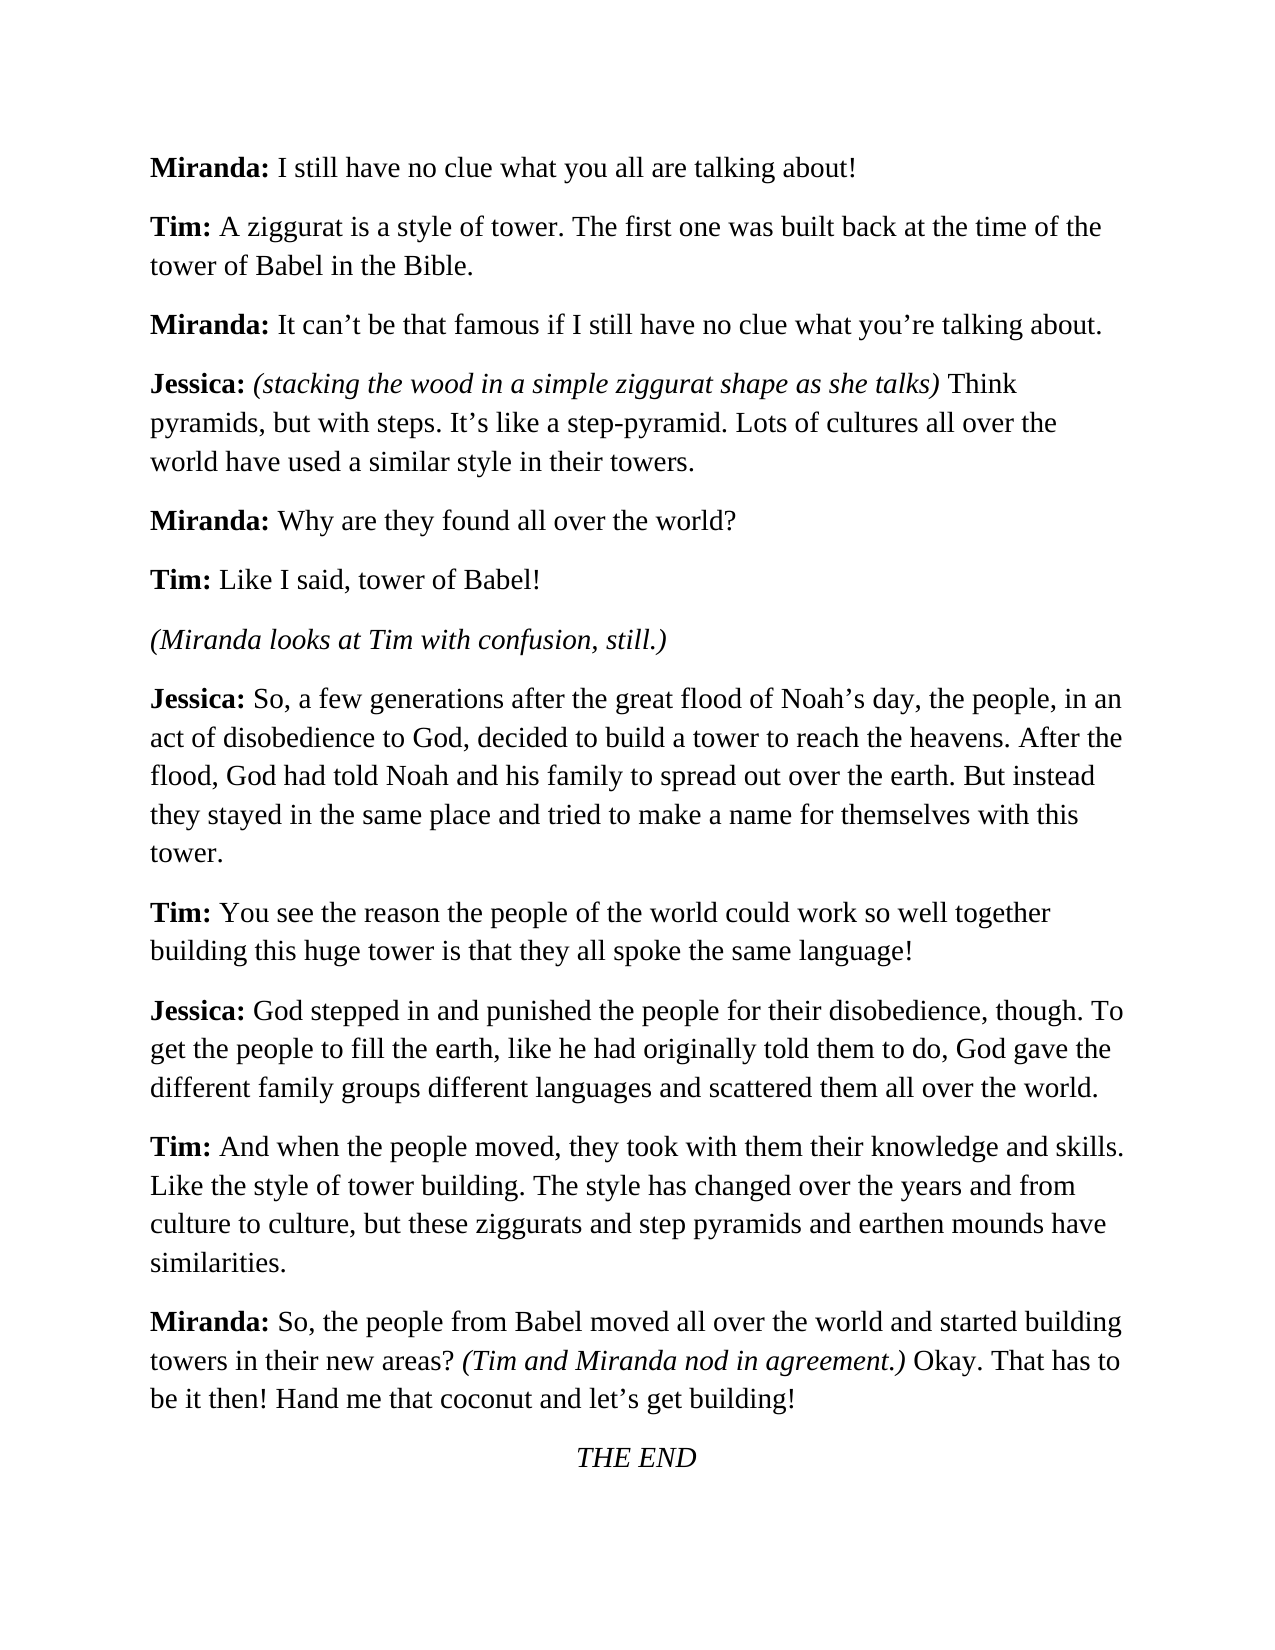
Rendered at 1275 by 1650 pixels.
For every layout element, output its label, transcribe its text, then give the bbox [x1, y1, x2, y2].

text (Miranda looks at Tim with confusion, still.) [150, 622, 1125, 655]
text Tim: A ziggurat is a style of tower. The first one was built back at the time of the tower of Babel in the Bible. [150, 209, 1125, 281]
text Jessica: (stacking the wood in a simple ziggurat shape as she talks) Think pyramids, but with steps. It’s like a step-pyramid. Lots of cultures all over the world have used a similar style in their towers. [150, 367, 1125, 477]
text Tim: And when the people moved, they took with them their knowledge and skills. Like the style of tower building. The style has changed over the years and from culture to culture, but these ziggurats and step pyramids and earthen mounds have similarities. [150, 1129, 1125, 1278]
text Tim: You see the reason the people of the world could work so well together building this huge tower is that they all spoke the same language! [150, 895, 1125, 967]
text Jessica: So, a few generations after the great flood of Noah’s day, the people, in an act of disobedience to God, decided to build a tower to reach the heavens. After the flood, God had told Noah and his family to spread out over the earth. But instead they stayed in the same place and tried to make a name for themselves with this tower. [150, 681, 1125, 869]
text THE END [150, 1441, 1125, 1474]
text Miranda: So, the people from Babel moved all over the world and started building towers in their new areas? (Tim and Miranda nod in agreement.) Okay. That has to be it then! Hand me that coconut and let’s get building! [150, 1304, 1125, 1415]
text Miranda: Why are they found all over the world? [150, 503, 1125, 537]
text Jessica: God stepped in and punished the people for their disobedience, though. To get the people to fill the earth, like he had originally told them to do, God gave the different family groups different languages and scattered them all over the world. [150, 993, 1125, 1103]
text Miranda: I still have no clue what you all are talking about! [150, 150, 1125, 183]
text Miranda: It can’t be that famous if I still have no clue what you’re talking about. [150, 307, 1125, 341]
text Tim: Like I said, tower of Babel! [150, 562, 1125, 596]
